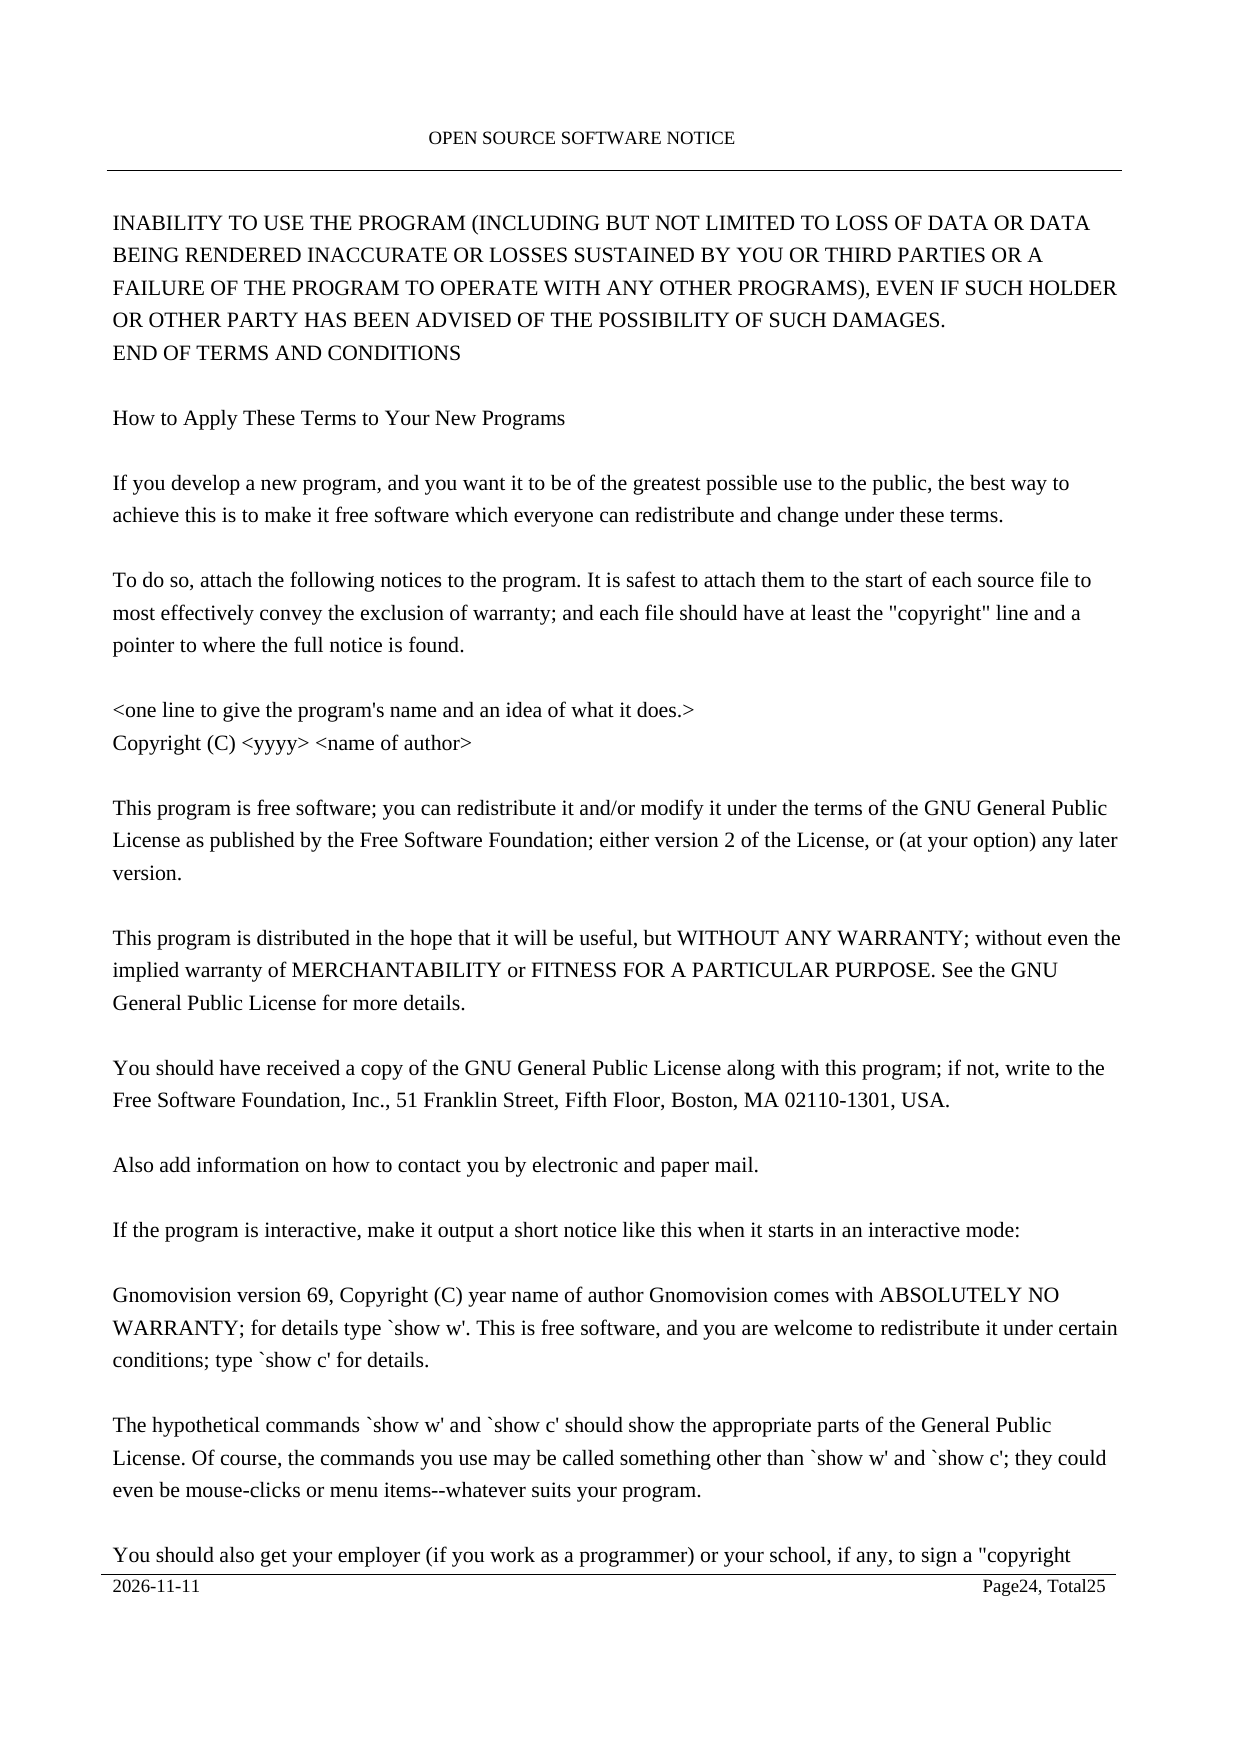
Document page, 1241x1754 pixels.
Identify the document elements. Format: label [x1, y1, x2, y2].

text [112, 206, 1128, 1571]
